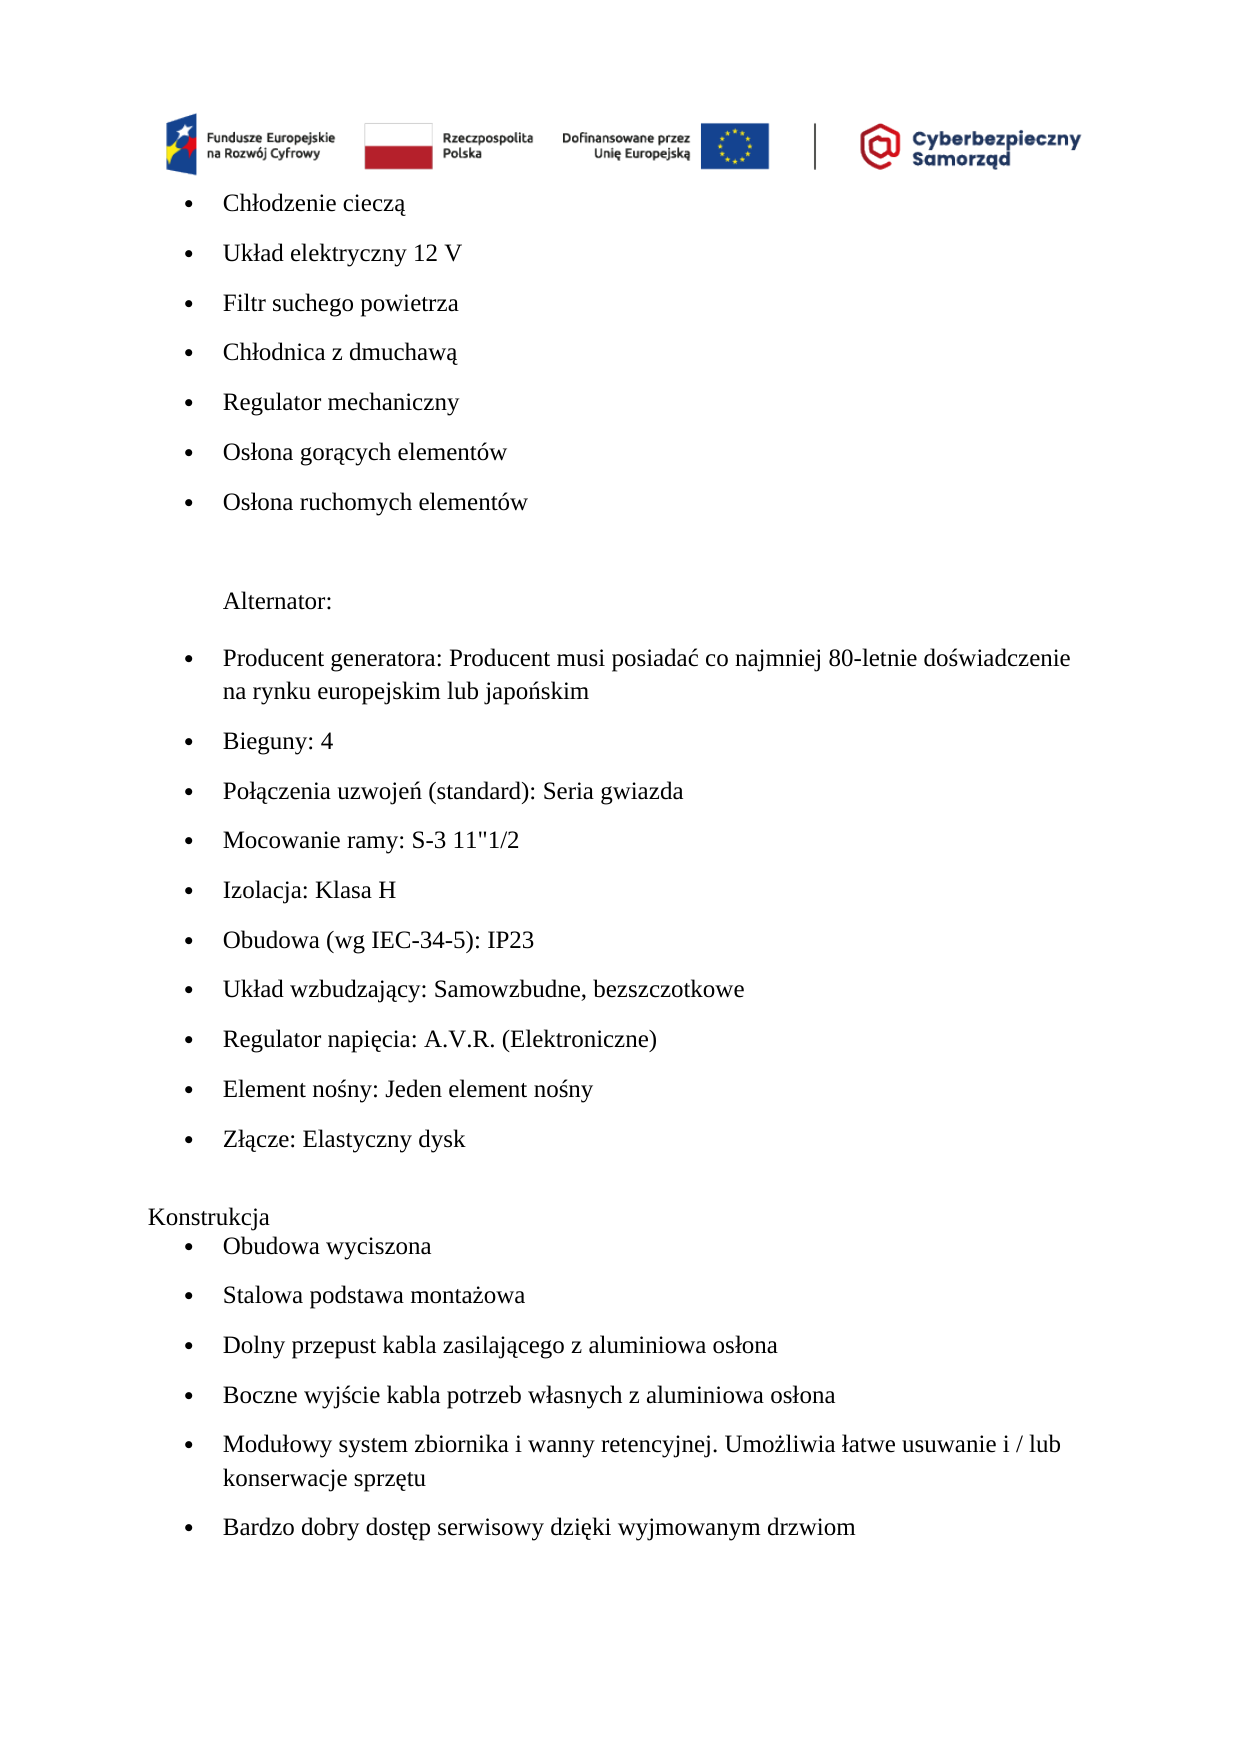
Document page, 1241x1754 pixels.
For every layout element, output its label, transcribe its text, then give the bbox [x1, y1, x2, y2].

list Stalowa podstawa montażowa [185, 1281, 1093, 1309]
list Osłona ruchomych elementów [185, 487, 1093, 515]
list Dolny przepust kabla zasilającego z aluminiowa osłona [185, 1330, 1093, 1359]
list Modułowy system zbiornika i wanny retencyjnej. Umożliwia łatwe usuwanie i / lub konserwacje sprzętu [185, 1429, 1093, 1491]
text Konstrukcja [148, 1202, 1093, 1231]
list Regulator mechaniczny [185, 387, 1093, 416]
list Układ wzbudzający: Samowzbudne, bezszczotkowe [185, 974, 1093, 1003]
list Osłona gorących elementów [185, 437, 1093, 466]
list Regulator napięcia: A.V.R. (Elektroniczne) [185, 1024, 1093, 1053]
list Chłodnica z dmuchawą [185, 337, 1093, 366]
list Chłodzenie cieczą [185, 148, 1093, 217]
list Układ elektryczny 12 V [185, 238, 1093, 267]
list Mocowanie ramy: S-3 11"1/2 [185, 826, 1093, 854]
list Połączenia uzwojeń (standard): Seria gwiazda [185, 776, 1093, 804]
list Złącze: Elastyczny dysk [185, 1124, 1093, 1152]
text Alternator: [223, 586, 1093, 615]
list Producent generatora: Producent musi posiadać co najmniej 80-letnie doświadczenie na rynku europejskim lub japońskim [185, 643, 1093, 705]
list Boczne wyjście kabla potrzeb własnych z aluminiowa osłona [185, 1380, 1093, 1409]
list Element nośny: Jeden element nośny [185, 1074, 1093, 1103]
picture [147, 101, 1092, 185]
list Izolacja: Klasa H [185, 875, 1093, 904]
list Bardzo dobry dostęp serwisowy dzięki wyjmowanym drzwiom [185, 1512, 1093, 1541]
list Obudowa wyciszona [185, 1231, 1093, 1259]
list Obudowa (wg IEC-34-5): IP23 [185, 925, 1093, 954]
list Filtr suchego powietrza [185, 288, 1093, 317]
list Bieguny: 4 [185, 726, 1093, 755]
